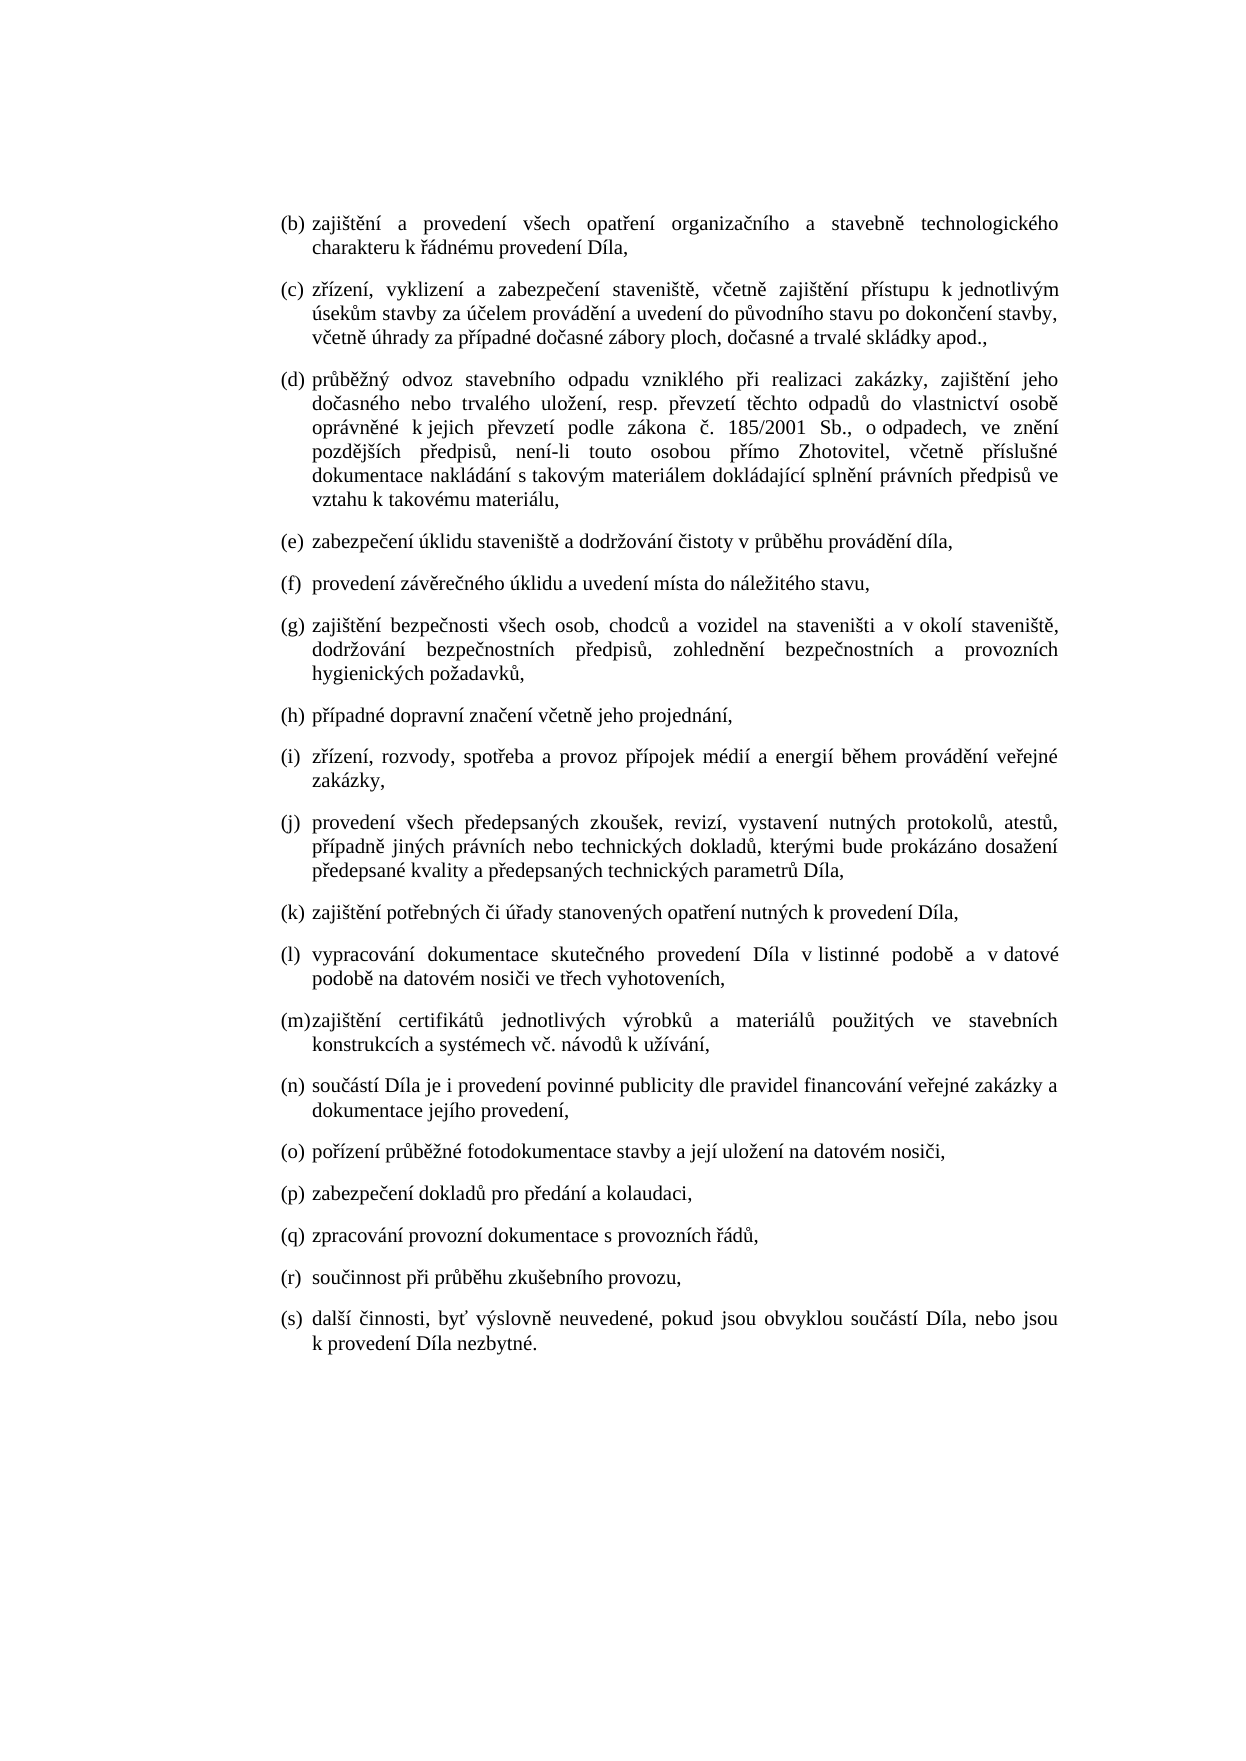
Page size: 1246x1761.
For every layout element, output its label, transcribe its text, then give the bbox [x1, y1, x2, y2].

list (k) zajištění potřebných či úřady stanovených opatření nutných k provedení Díla, [281, 900, 1059, 924]
list (j) provedení všech předepsaných zkoušek, revizí, vystavení nutných protokolů, atestů, případně jiných právních nebo technických dokladů, kterými bude prokázáno dosažení předepsané kvality a předepsaných technických parametrů Díla, [281, 810, 1059, 882]
list (p) zabezpečení dokladů pro předání a kolaudaci, [281, 1181, 1059, 1205]
list (g) zajištění bezpečnosti všech osob, chodců a vozidel na staveništi a v okolí staveniště, dodržování bezpečnostních předpisů, zohlednění bezpečnostních a provozních hygienických požadavků, [281, 613, 1059, 685]
list (l) vypracování dokumentace skutečného provedení Díla v listinné podobě a v datové podobě na datovém nosiči ve třech vyhotoveních, [281, 942, 1059, 990]
list (b) zajištění a provedení všech opatření organizačního a stavebně technologického charakteru k řádnému provedení Díla, [281, 211, 1059, 259]
list (i) zřízení, rozvody, spotřeba a provoz přípojek médií a energií během provádění veřejné zakázky, [281, 744, 1059, 792]
list (s) další činnosti, byť výslovně neuvedené, pokud jsou obvyklou součástí Díla, nebo jsou k provedení Díla nezbytné. [281, 1306, 1059, 1354]
list (o) pořízení průběžné fotodokumentace stavby a její uložení na datovém nosiči, [281, 1139, 1059, 1163]
list (q) zpracování provozní dokumentace s provozních řádů, [281, 1223, 1059, 1247]
list (n) součástí Díla je i provedení povinné publicity dle pravidel financování veřejné zakázky a dokumentace jejího provedení, [281, 1073, 1059, 1122]
list (h) případné dopravní značení včetně jeho projednání, [281, 702, 1059, 727]
list (d) průběžný odvoz stavebního odpadu vzniklého při realizaci zakázky, zajištění jeho dočasného nebo trvalého uložení, resp. převzetí těchto odpadů do vlastnictví osobě oprávněné k jejich převzetí podle zákona č. 185/2001 Sb., o odpadech, ve znění pozdějších předpisů, není-li touto osobou přímo Zhotovitel, včetně příslušné dokumentace nakládání s takovým materiálem dokládající splnění právních předpisů ve vztahu k takovému materiálu, [281, 367, 1059, 511]
list (c) zřízení, vyklizení a zabezpečení staveniště, včetně zajištění přístupu k jednotlivým úsekům stavby za účelem provádění a uvedení do původního stavu po dokončení stavby, včetně úhrady za případné dočasné zábory ploch, dočasné a trvalé skládky apod., [281, 277, 1059, 349]
list (r) součinnost při průběhu zkušebního provozu, [281, 1264, 1059, 1289]
list (e) zabezpečení úklidu staveniště a dodržování čistoty v průběhu provádění díla, [281, 529, 1059, 553]
list (m) zajištění certifikátů jednotlivých výrobků a materiálů použitých ve stavebních konstrukcích a systémech vč. návodů k užívání, [281, 1008, 1059, 1056]
list (f) provedení závěrečného úklidu a uvedení místa do náležitého stavu, [281, 571, 1059, 595]
